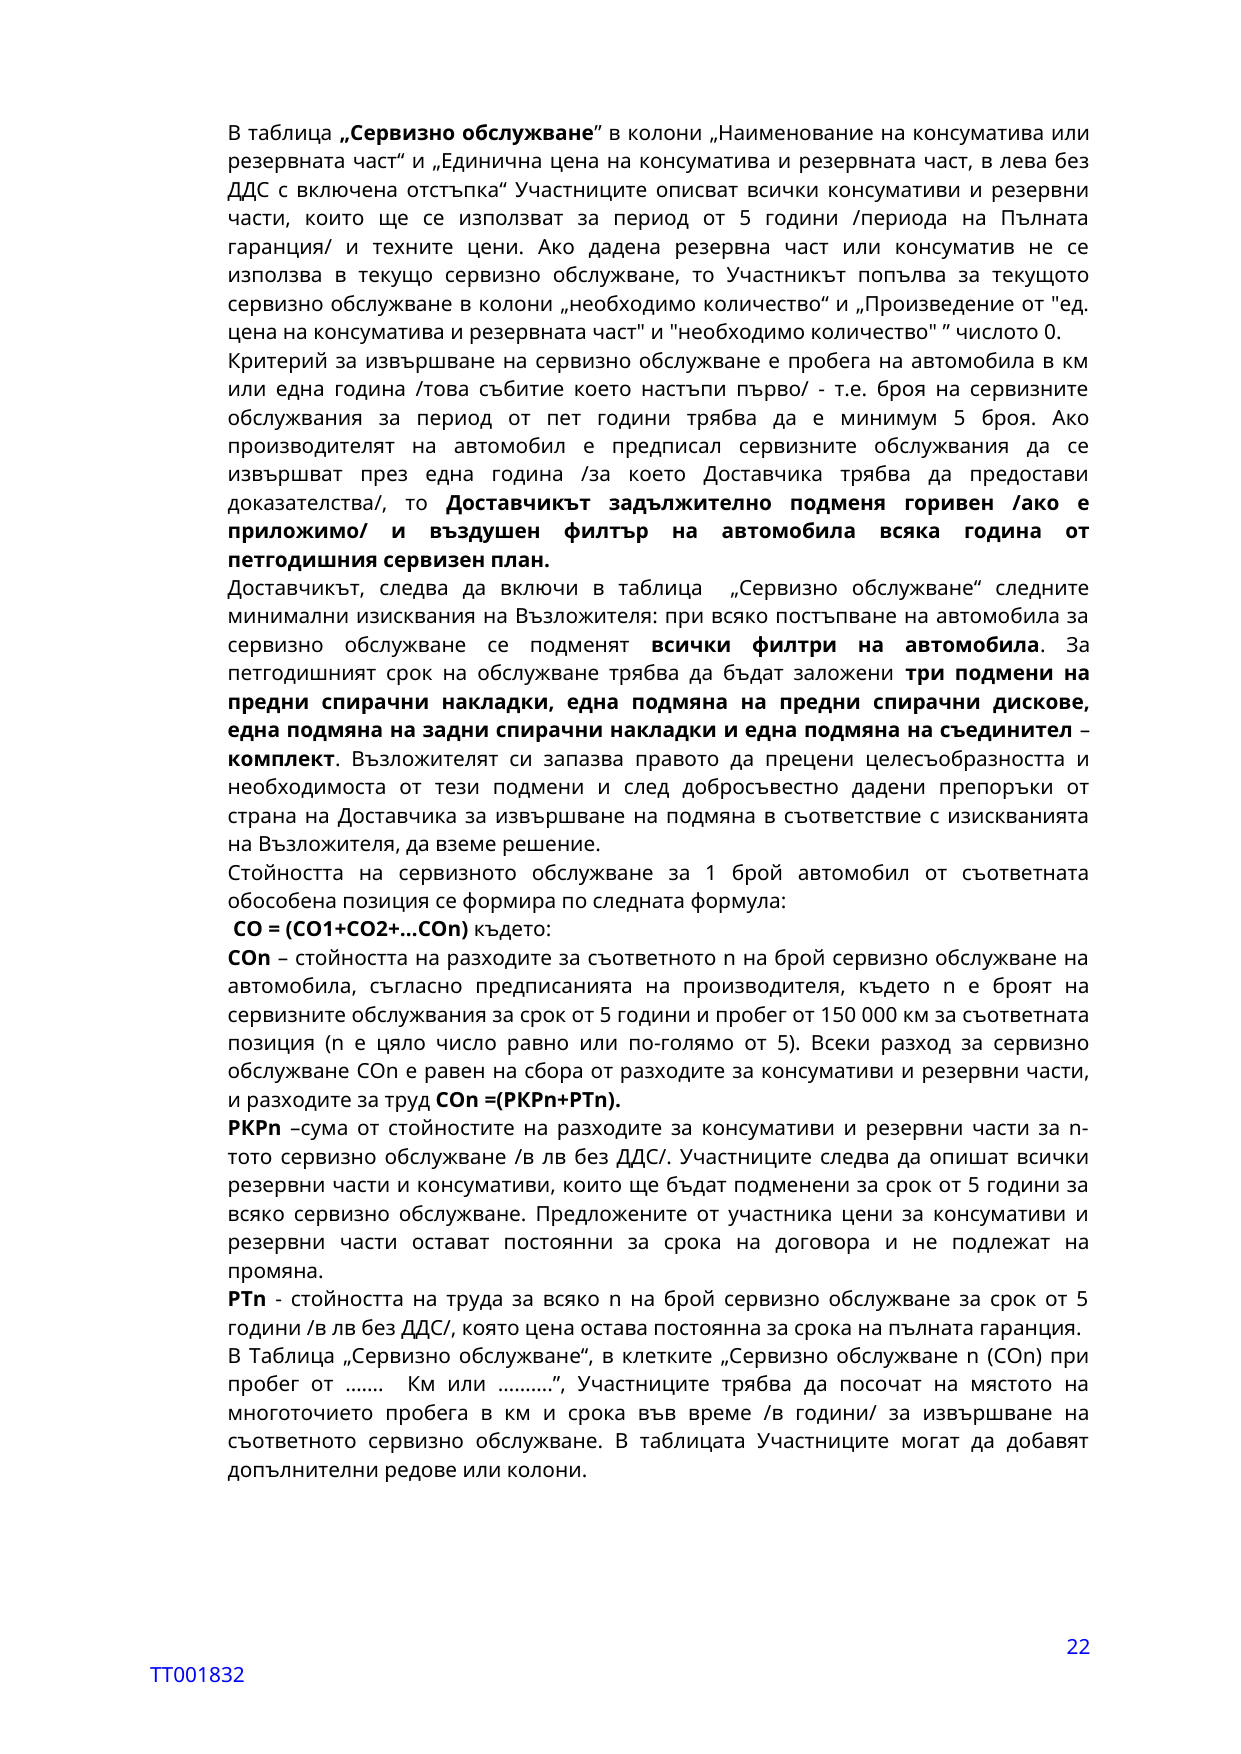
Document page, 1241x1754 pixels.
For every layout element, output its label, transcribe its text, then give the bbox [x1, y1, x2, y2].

list В таблица „Сервизно обслужване” в колони „Наименование на консуматива или резервната част“ и „Единична цена на консуматива и резервната част, в лева без ДДС с включена отстъпка“ Участниците описват всички консумативи и резервни части, които ще се използват за период от 5 години /периода на Пълната гаранция/ и техните цени. Ако дадена резервна част или консуматив не се използва в текущо сервизно обслужване, то Участникът попълва за текущото сервизно обслужване в колони „необходимо количество“ и „Произведение от "ед. цена на консуматива и резервната част" и "необходимо количество" ” числото 0. [227, 118, 1090, 346]
list Критерий за извършване на сервизно обслужване е пробега на автомобила в км или една година /това събитие което настъпи първо/ - т.е. броя на сервизните обслужвания за период от пет години трябва да е минимум 5 броя. Ако производителят на автомобил е предписал сервизните обслужвания да се извършват през една година /за което Доставчика трябва да предостави доказателства/, то Доставчикът задължително подменя горивен /ако е приложимо/ и въздушен филтър на автомобила всяка година от петгодишния сервизен план. [227, 346, 1090, 573]
list Стойността на сервизното обслужване за 1 брой автомобил от съответната обособена позиция се формира по следната формула: [227, 858, 1090, 914]
list СОn – стойността на разходите за съответното n на брой сервизно обслужване на автомобила, съгласно предписанията на производителя, където n е броят на сервизните обслужвания за срок от 5 години и пробег от 150 000 км за съответната позиция (n е цяло число равно или по-голямо от 5). Всеки разход за сервизно обслужване СОn е равен на сбора от разходите за консумативи и резервни части, и разходите за труд СОn =(РКРn+РТn). [227, 943, 1090, 1113]
list Доставчикът, следва да включи в таблица „Сервизно обслужване“ следните минимални изисквания на Възложителя: при всяко постъпване на автомобила за сервизно обслужване се подменят всички филтри на автомобила. За петгодишният срок на обслужване трябва да бъдат заложени три подмени на предни спирачни накладки, една подмяна на предни спирачни дискове, една подмяна на задни спирачни накладки и една подмяна на съединител – комплект. Възложителят си запазва правото да прецени целесъобразността и необходимоста от тези подмени и след добросъвестно дадени препоръки от страна на Доставчика за извършване на подмяна в съответствие с изискванията на Възложителя, да вземе решение. [227, 573, 1090, 858]
list В Таблица „Сервизно обслужване“, в клетките „Сервизно обслужване n (СОn) при пробег от ……. Км или ……….”, Участниците трябва да посочат на мястото на многоточието пробега в км и срока във време /в години/ за извършване на съответното сервизно обслужване. В таблицата Участниците могат да добавят допълнителни редове или колони. [227, 1341, 1090, 1483]
list СО = (СО1+СО2+…СОn) където: [227, 914, 1090, 943]
list РТn - стойността на труда за всяко n на брой сервизно обслужване за срок от 5 години /в лв без ДДС/, която цена остава постоянна за срока на пълната гаранция. [227, 1284, 1090, 1341]
list РКРn –сума от стойностите на разходите за консумативи и резервни части за n-тото сервизно обслужване /в лв без ДДС/. Участниците следва да опишат всички резервни части и консумативи, които ще бъдат подменени за срок от 5 години за всяко сервизно обслужване. Предложените от участника цени за консумативи и резервни части остават постоянни за срока на договора и не подлежат на промяна. [227, 1113, 1090, 1284]
